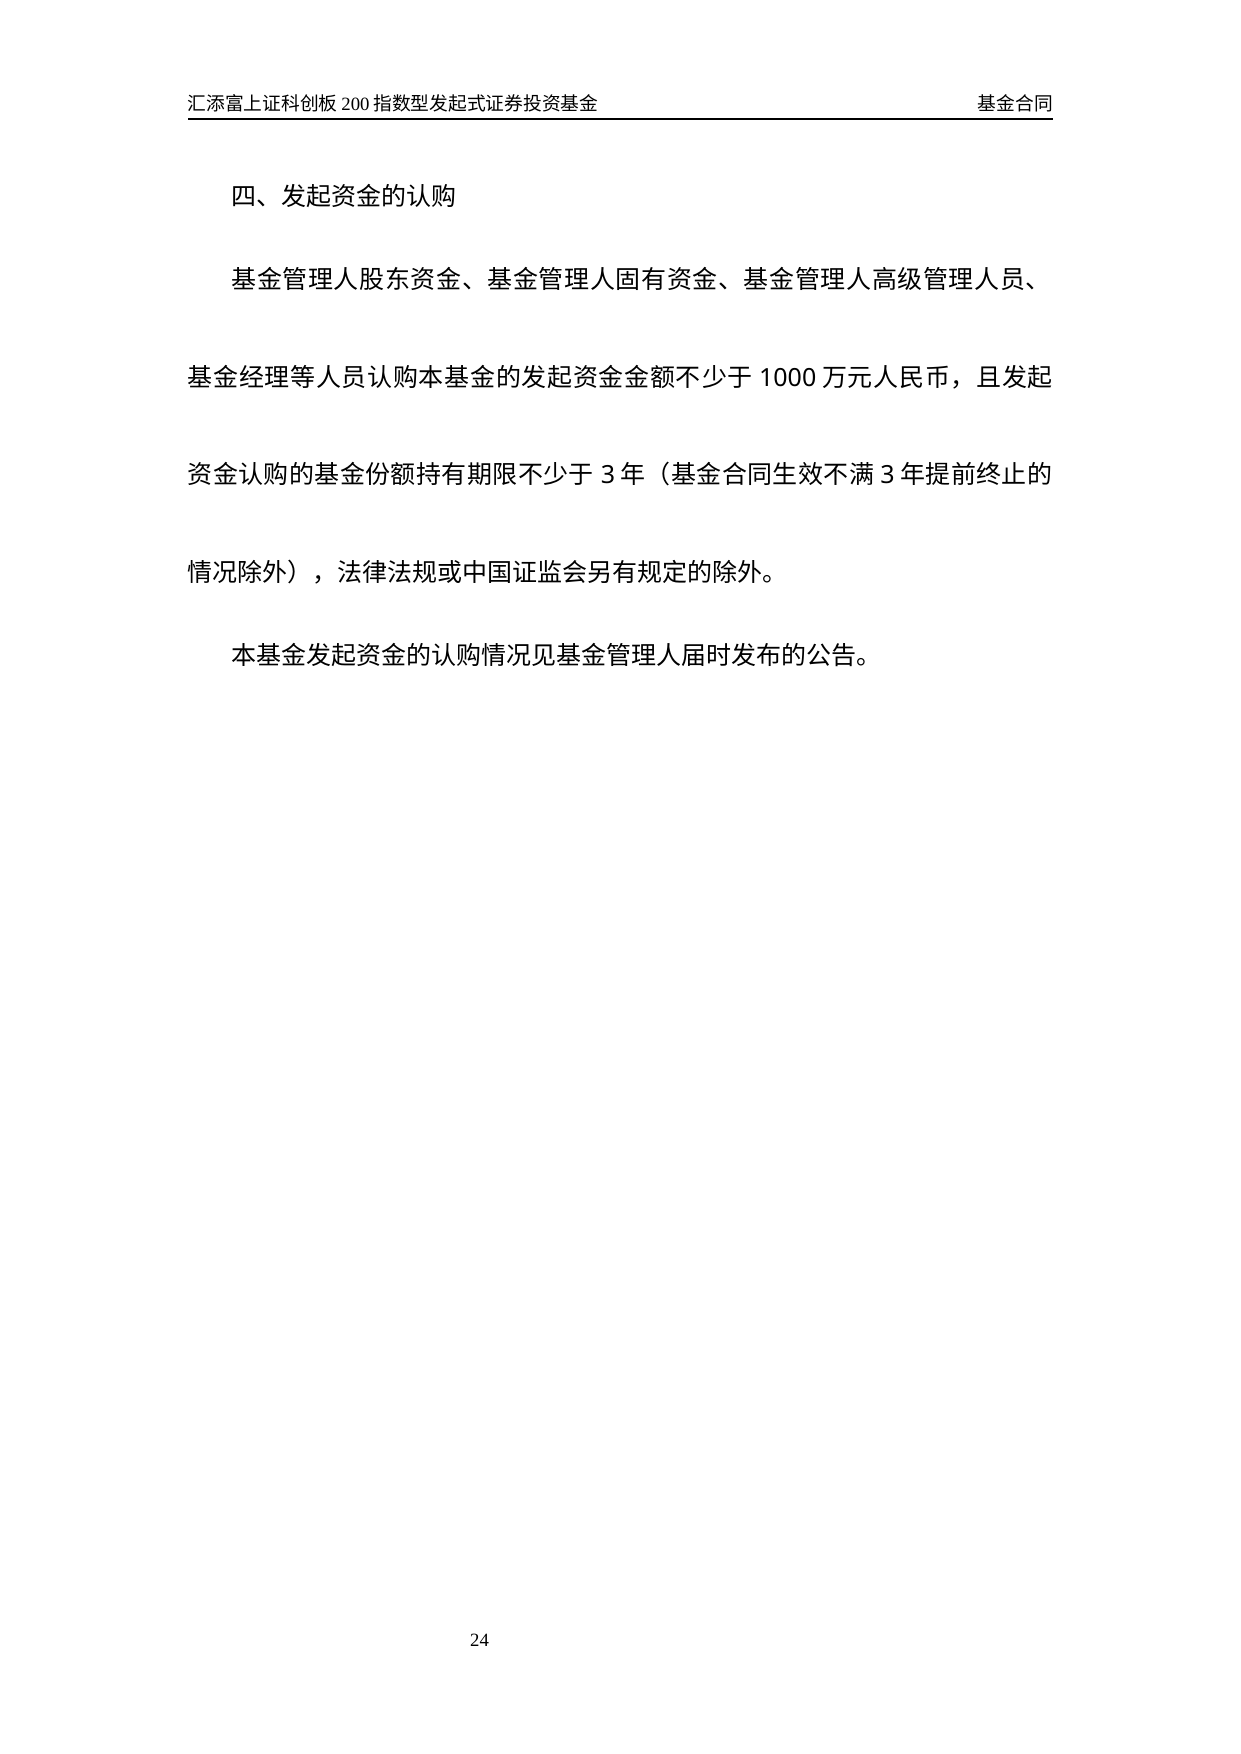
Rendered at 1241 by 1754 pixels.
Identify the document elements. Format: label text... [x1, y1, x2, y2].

text 本基金发起资金的认购情况见基金管理人届时发布的公告。 [187, 621, 1053, 686]
text 四、发起资金的认购 [187, 162, 1053, 227]
text 基金管理人股东资金、基金管理人固有资金、基金管理人高级管理人员、基金经理等人员认购本基金的发起资金金额不少于1000万元人民币，且发起资金认购的基金份额持有期限不少于3年（基金合同生效不满3年提前终止的情况除外），法律法规或中国证监会另有规定的除外。 [187, 245, 1053, 603]
